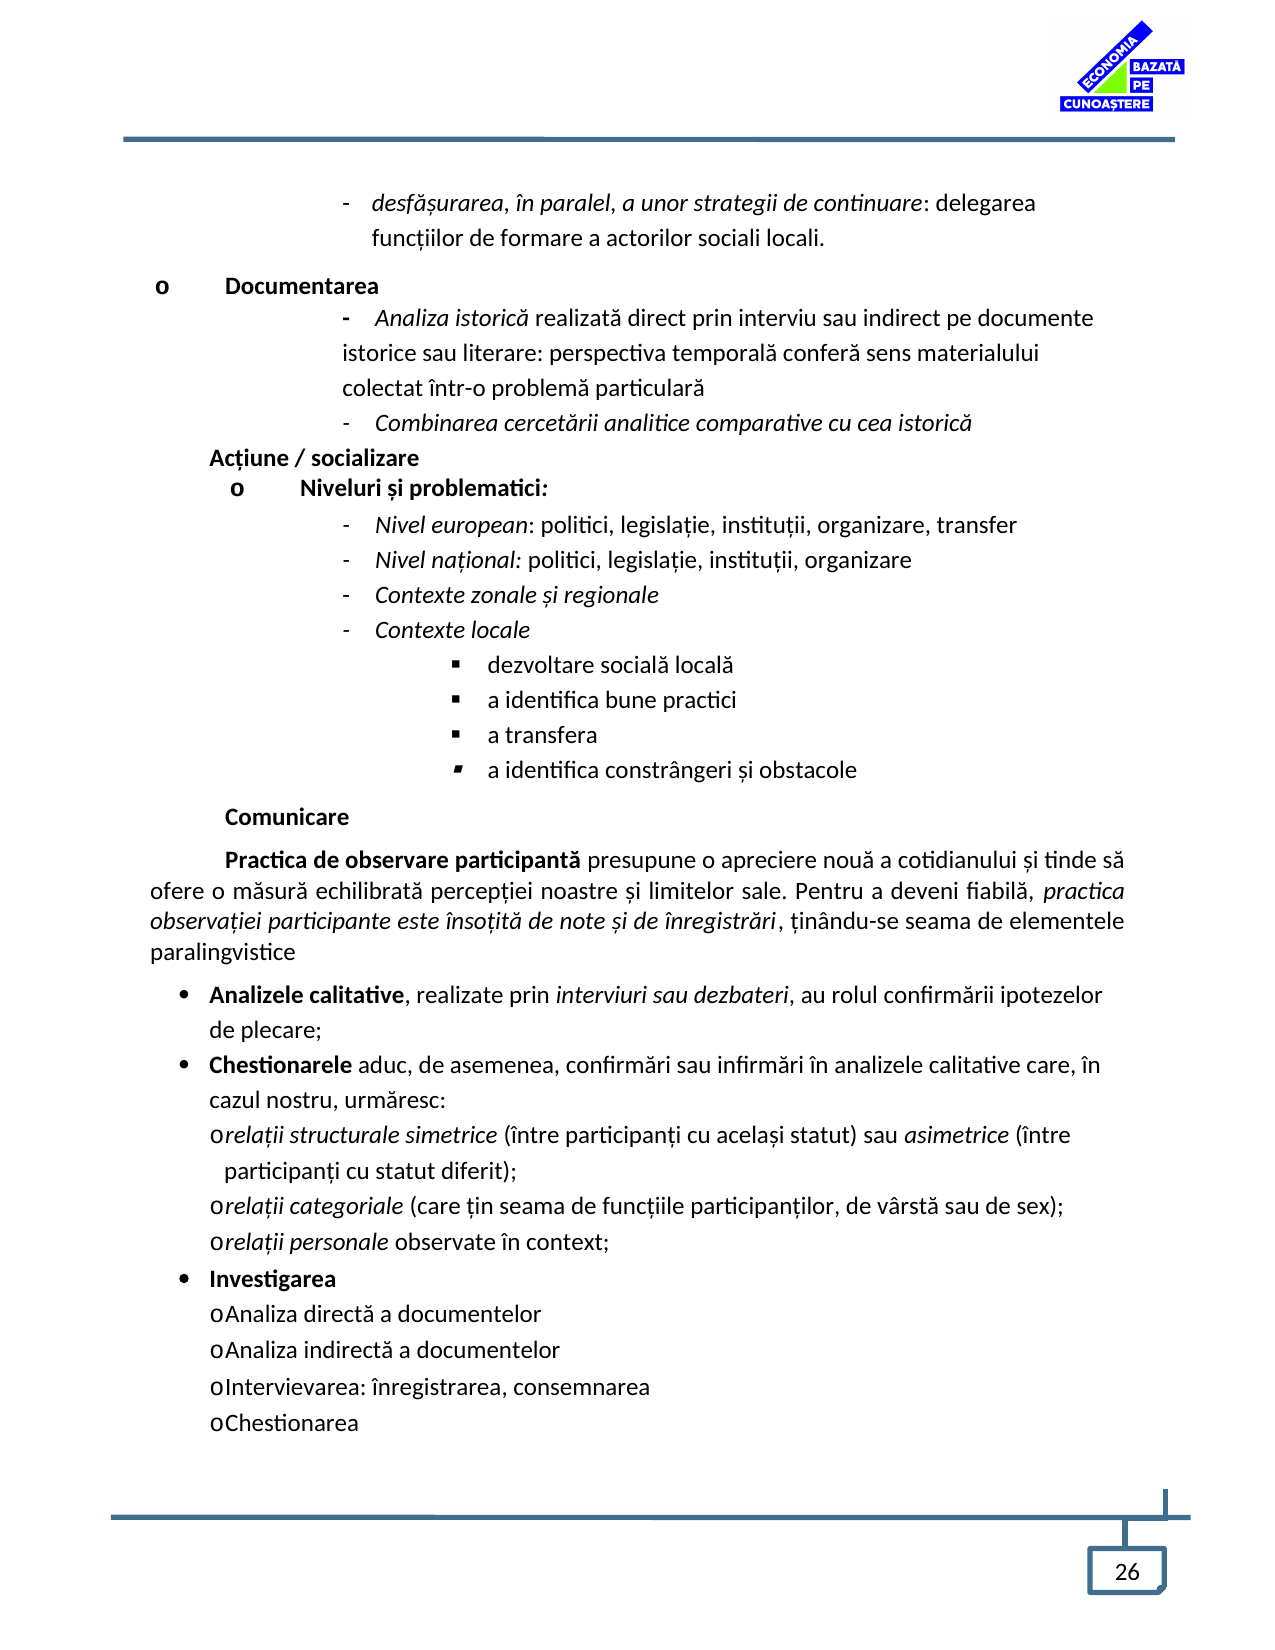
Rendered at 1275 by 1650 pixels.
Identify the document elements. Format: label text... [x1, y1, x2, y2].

list Documentarea [150, 270, 1125, 302]
list Contexte zonale şi regionale [342, 579, 1125, 609]
list dezvoltare socială locală [450, 649, 1125, 679]
list Nivel naţional: politici, legislaţie, instituţii, organizare [342, 544, 1125, 574]
list Combinarea cercetării analitice comparative cu cea istorică [342, 407, 1125, 437]
list a identifica bune practici [450, 684, 1125, 714]
list relaţii structurale simetrice (între participanţi cu acelaşi statut) sau asimetrice (între participanţi cu statut diferit); [209, 1119, 1125, 1186]
list Nivel european: politici, legislaţie, instituţii, organizare, transfer [342, 509, 1125, 539]
list a transfera [450, 719, 1125, 749]
text Practica de observare participantă presupune o apreciere nouă a cotidianului şi tinde să ofere o măsură echilibrată percepţiei noastre şi limitelor sale. Pentru a deveni fiabilă, practica observaţiei participante este însoţită de note şi de înregistrări, ţinându-se seama de elementele paralingvistice [150, 844, 1125, 966]
list Analiza istorică realizată direct prin interviu sau indirect pe documente istorice sau literare: perspectiva temporală conferă sens materialului colectat într-o problemă particulară [342, 302, 1125, 402]
list Niveluri şi problematici: [225, 472, 1125, 504]
list Analiza directă a documentelor [209, 1298, 1125, 1330]
list relaţii categoriale (care ţin seama de funcţiile participanţilor, de vârstă sau de sex); [209, 1190, 1125, 1222]
list Chestionarea [209, 1407, 1125, 1439]
text Acţiune / socializare [150, 442, 1125, 472]
list Analiza indirectă a documentelor [209, 1334, 1125, 1366]
list Investigarea [179, 1263, 1125, 1293]
list Chestionarele aduc, de asemenea, confirmări sau infirmări în analizele calitative care, în cazul nostru, urmăresc: [179, 1049, 1125, 1114]
list desfăşurarea, în paralel, a unor strategii de continuare: delegarea funcţiilor de formare a actorilor sociali locali. [342, 187, 1125, 253]
list Intervievarea: înregistrarea, consemnarea [209, 1371, 1125, 1403]
list relaţii personale observate în context; [209, 1227, 1125, 1258]
picture [1050, 15, 1191, 119]
text Comunicare [150, 801, 1125, 832]
list Contexte locale [342, 614, 1125, 644]
list a identifica constrângeri şi obstacole [450, 754, 1125, 784]
list Analizele calitative, realizate prin interviuri sau dezbateri, au rolul confirmării ipotezelor de plecare; [179, 979, 1125, 1044]
